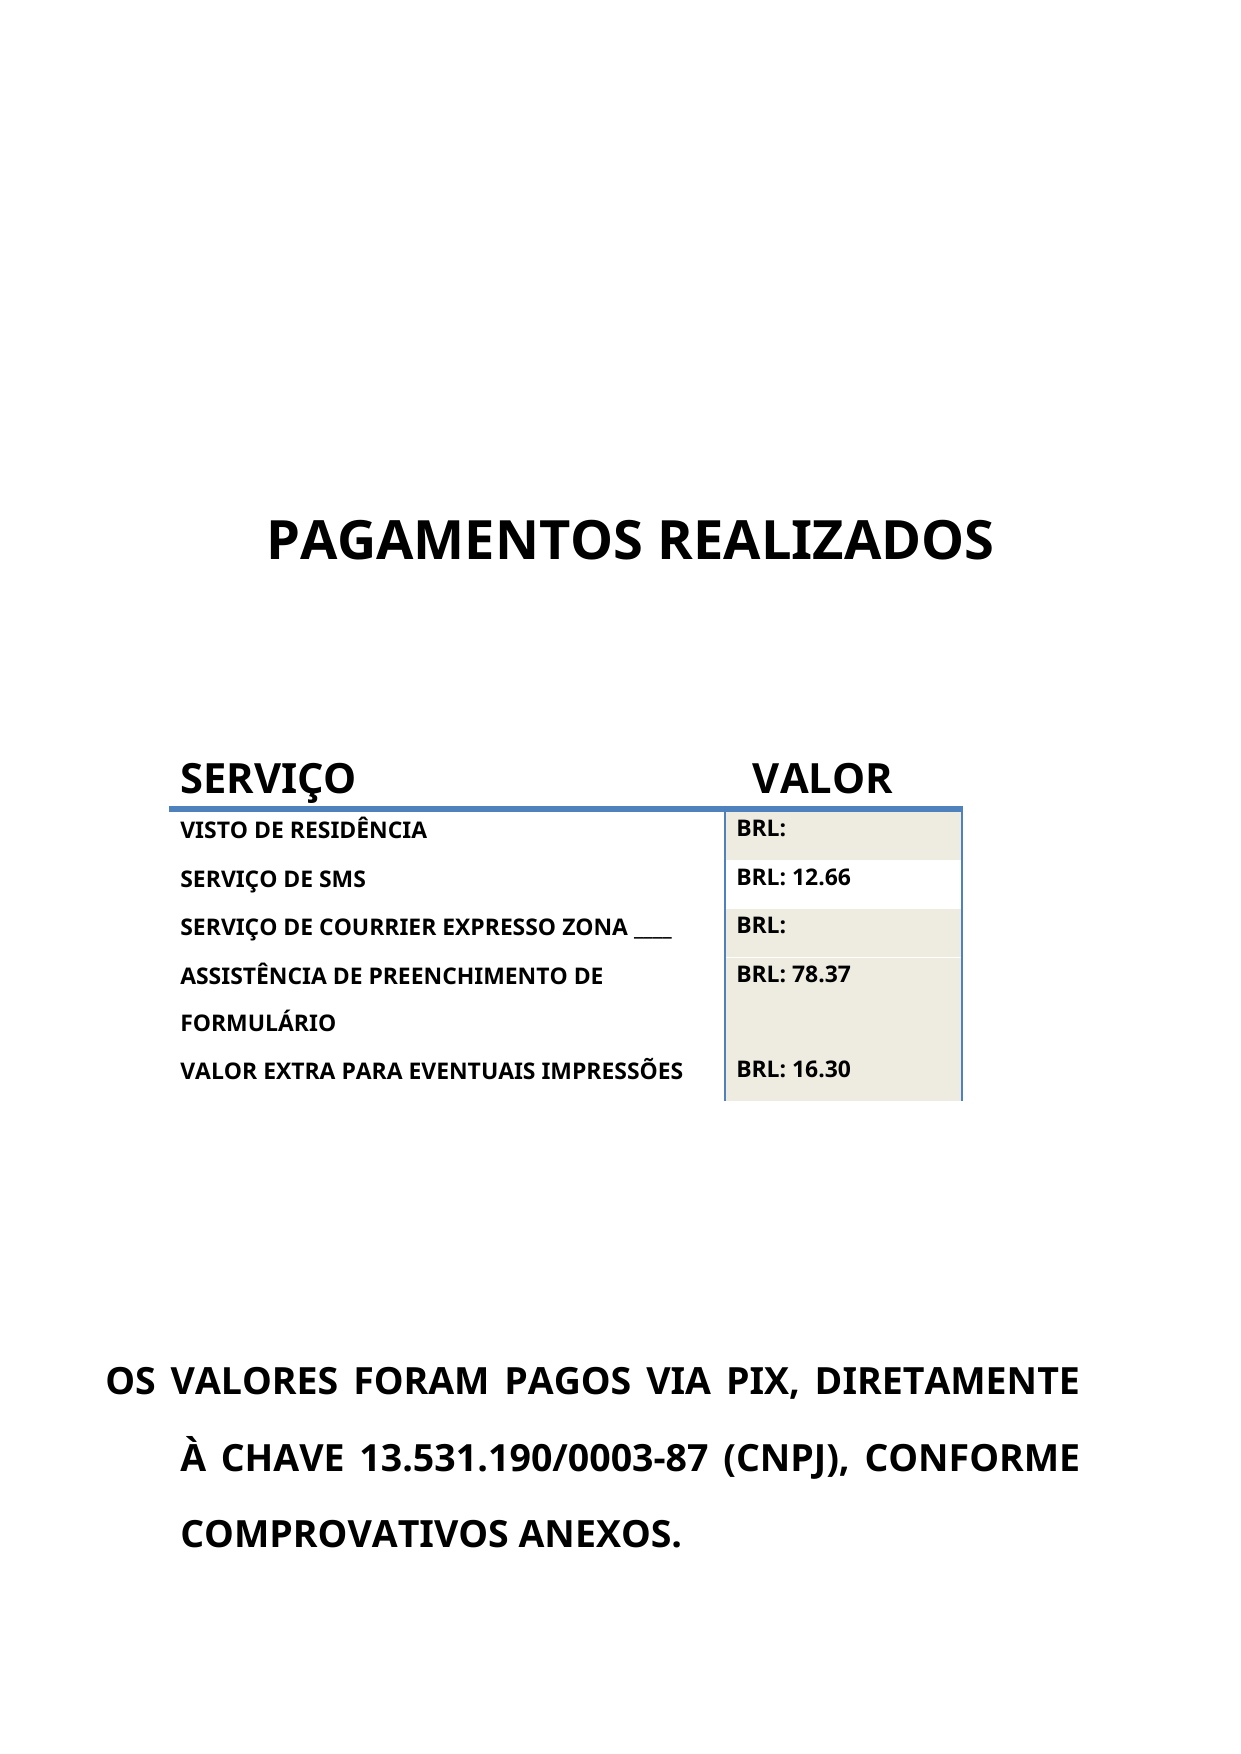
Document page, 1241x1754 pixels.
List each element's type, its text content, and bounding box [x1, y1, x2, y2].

table_cell VISTO DE RESIDÊNCIA [169, 812, 724, 860]
table_header SERVIÇO [169, 749, 741, 806]
table_cell BRL: [726, 812, 961, 860]
table_cell SERVIÇO DE SMS [169, 860, 724, 909]
table_cell BRL: 12.66 [726, 860, 961, 909]
table_cell VALOR EXTRA PARA EVENTUAIS IMPRESSÕES [169, 1053, 724, 1101]
table_header VALOR [741, 749, 962, 806]
text OS VALORES FORAM PAGOS VIA PIX, DIRETAMENTE À CHAVE 13.531.190/0003-87 (CNPJ), CONFORME COMPROVATIVOS ANEXOS. [105, 1354, 1080, 1558]
table_cell BRL: [726, 909, 961, 957]
text PAGAMENTOS REALIZADOS [255, 502, 1095, 575]
table_cell BRL: 78.37 [726, 958, 961, 1053]
table_cell SERVIÇO DE COURRIER EXPRESSO ZONA ____ [169, 909, 724, 957]
table_cell BRL: 16.30 [726, 1053, 961, 1101]
table_cell ASSISTÊNCIA DE PREENCHIMENTO DE FORMULÁRIO [169, 958, 724, 1053]
